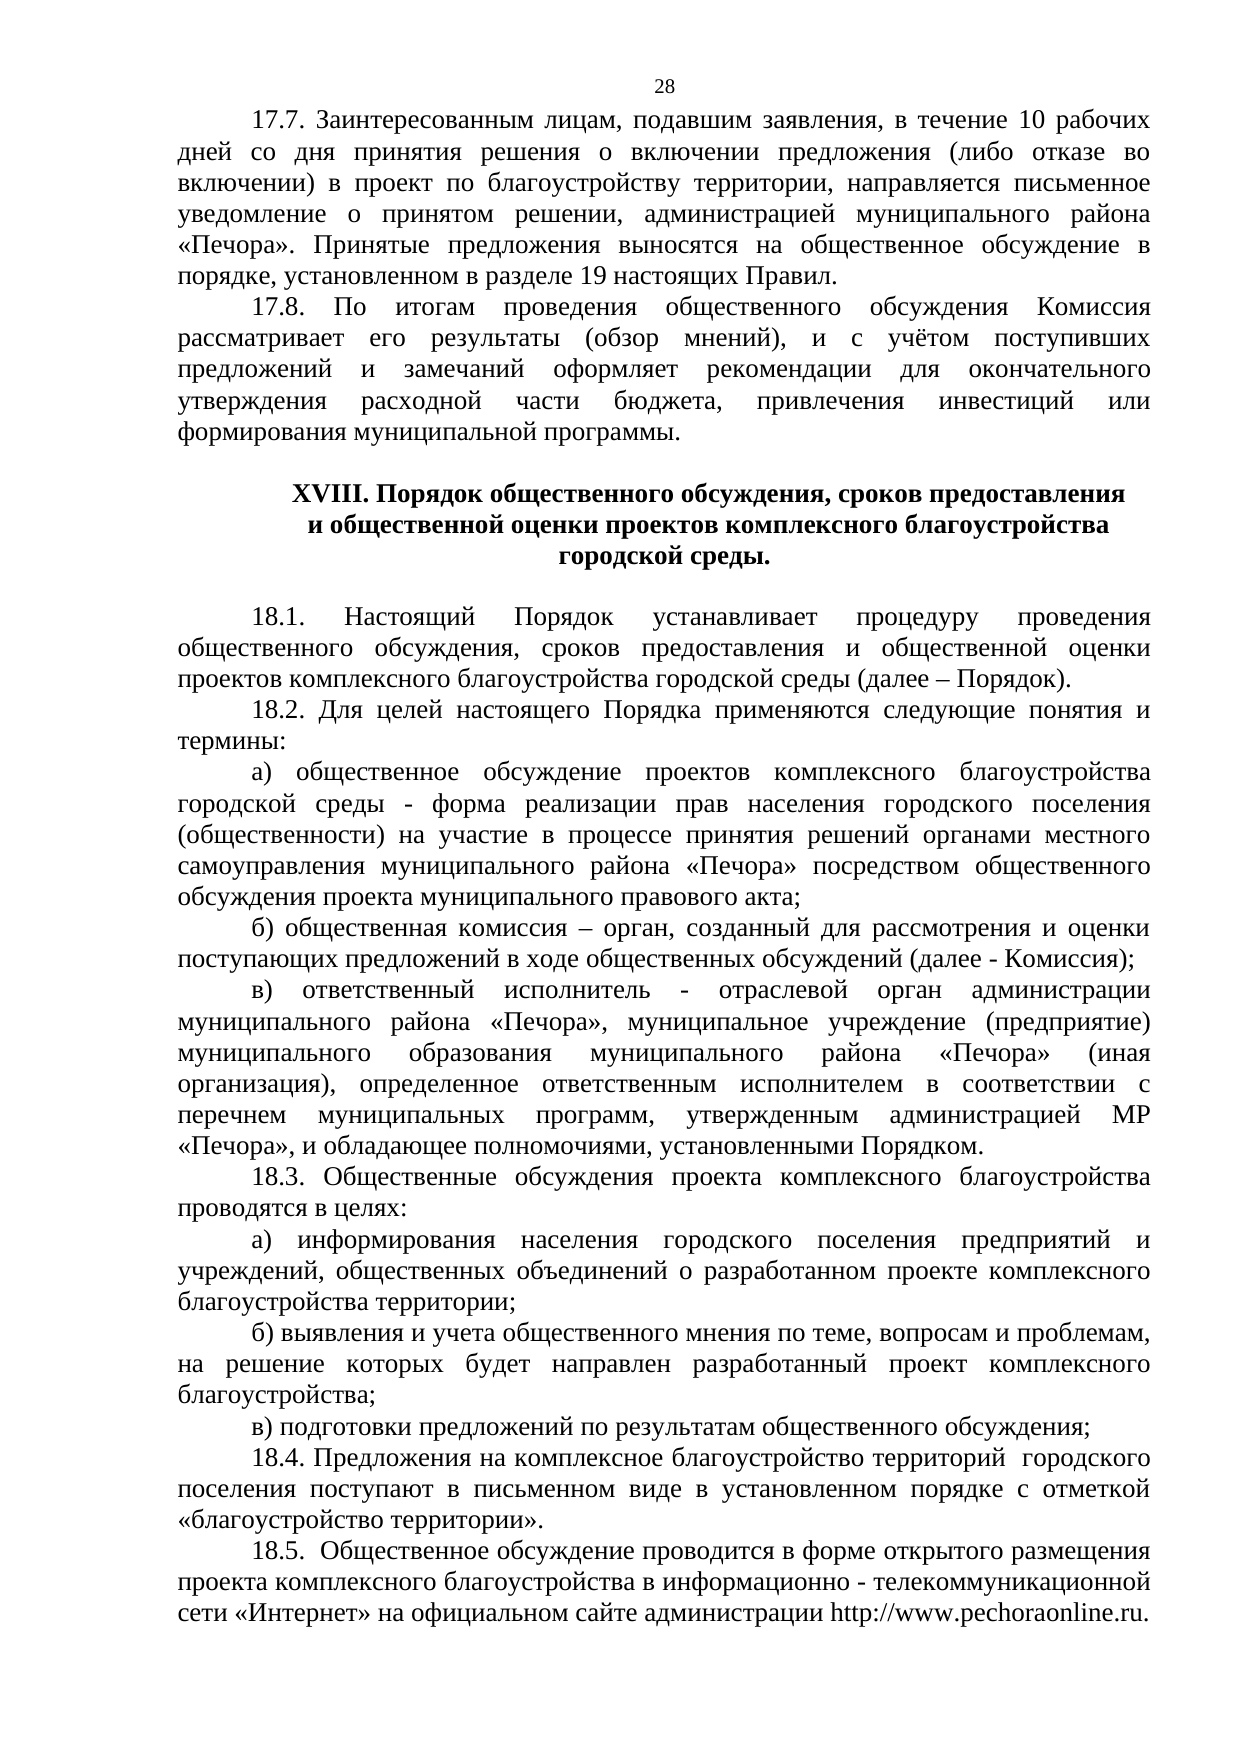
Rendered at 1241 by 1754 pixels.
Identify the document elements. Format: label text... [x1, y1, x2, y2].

text 18.2. Для целей настоящего Порядка применяются следующие понятия и термины: [177, 693, 1152, 756]
text а) общественное обсуждение проектов комплексного благоустройства городской среды - форма реализации прав населения городского поселения (общественности) на участие в процессе принятия решений органами местного самоуправления муниципального района «Печора» посредством общественного обсуждения проекта муниципального правового акта; [177, 756, 1152, 911]
text 18.1. Настоящий Порядок устанавливает процедуру проведения общественного обсуждения, сроков предоставления и общественной оценки проектов комплексного благоустройства городской среды (далее – Порядок). [177, 600, 1152, 693]
text XVIII. Порядок общественного обсуждения, сроков предоставления [177, 477, 1152, 508]
text 17.8. По итогам проведения общественного обсуждения Комиссия рассматривает его результаты (обзор мнений), и с учётом поступивших предложений и замечаний оформляет рекомендации для окончательного утверждения расходной части бюджета, привлечения инвестиций или формирования муниципальной программы. [177, 290, 1152, 446]
text и общественной оценки проектов комплексного благоустройства городской среды. [177, 508, 1152, 571]
text в) подготовки предложений по результатам общественного обсуждения; [177, 1409, 1152, 1441]
text б) выявления и учета общественного мнения по теме, вопросам и проблемам, на решение которых будет направлен разработанный проект комплексного благоустройства; [177, 1316, 1152, 1409]
text б) общественная комиссия – орган, созданный для рассмотрения и оценки поступающих предложений в ходе общественных обсуждений (далее - Комиссия); [177, 911, 1152, 973]
text 18.4. Предложения на комплексное благоустройство территорий городского поселения поступают в письменном виде в установленном порядке с отметкой «благоустройство территории». [177, 1441, 1152, 1534]
text 18.3. Общественные обсуждения проекта комплексного благоустройства проводятся в целях: [177, 1160, 1152, 1223]
text в) ответственный исполнитель - отраслевой орган администрации муниципального района «Печора», муниципальное учреждение (предприятие) муниципального образования муниципального района «Печора» (иная организация), определенное ответственным исполнителем в соответствии с перечнем муниципальных программ, утвержденным администрацией МР «Печора», и обладающее полномочиями, установленными Порядком. [177, 973, 1152, 1160]
text а) информирования населения городского поселения предприятий и учреждений, общественных объединений о разработанном проекте комплексного благоустройства территории; [177, 1223, 1152, 1316]
text 18.5. Общественное обсуждение проводится в форме открытого размещения проекта комплексного благоустройства в информационно - телекоммуникационной сети «Интернет» на официальном сайте администрации http://www.pechoraonline.ru. [177, 1534, 1152, 1628]
text 17.7. Заинтересованным лицам, подавшим заявления, в течение 10 рабочих дней со дня принятия решения о включении предложения (либо отказе во включении) в проект по благоустройству территории, направляется письменное уведомление о принятом решении, администрацией муниципального района «Печора». Принятые предложения выносятся на общественное обсуждение в порядке, установленном в разделе 19 настоящих Правил. [177, 103, 1152, 290]
